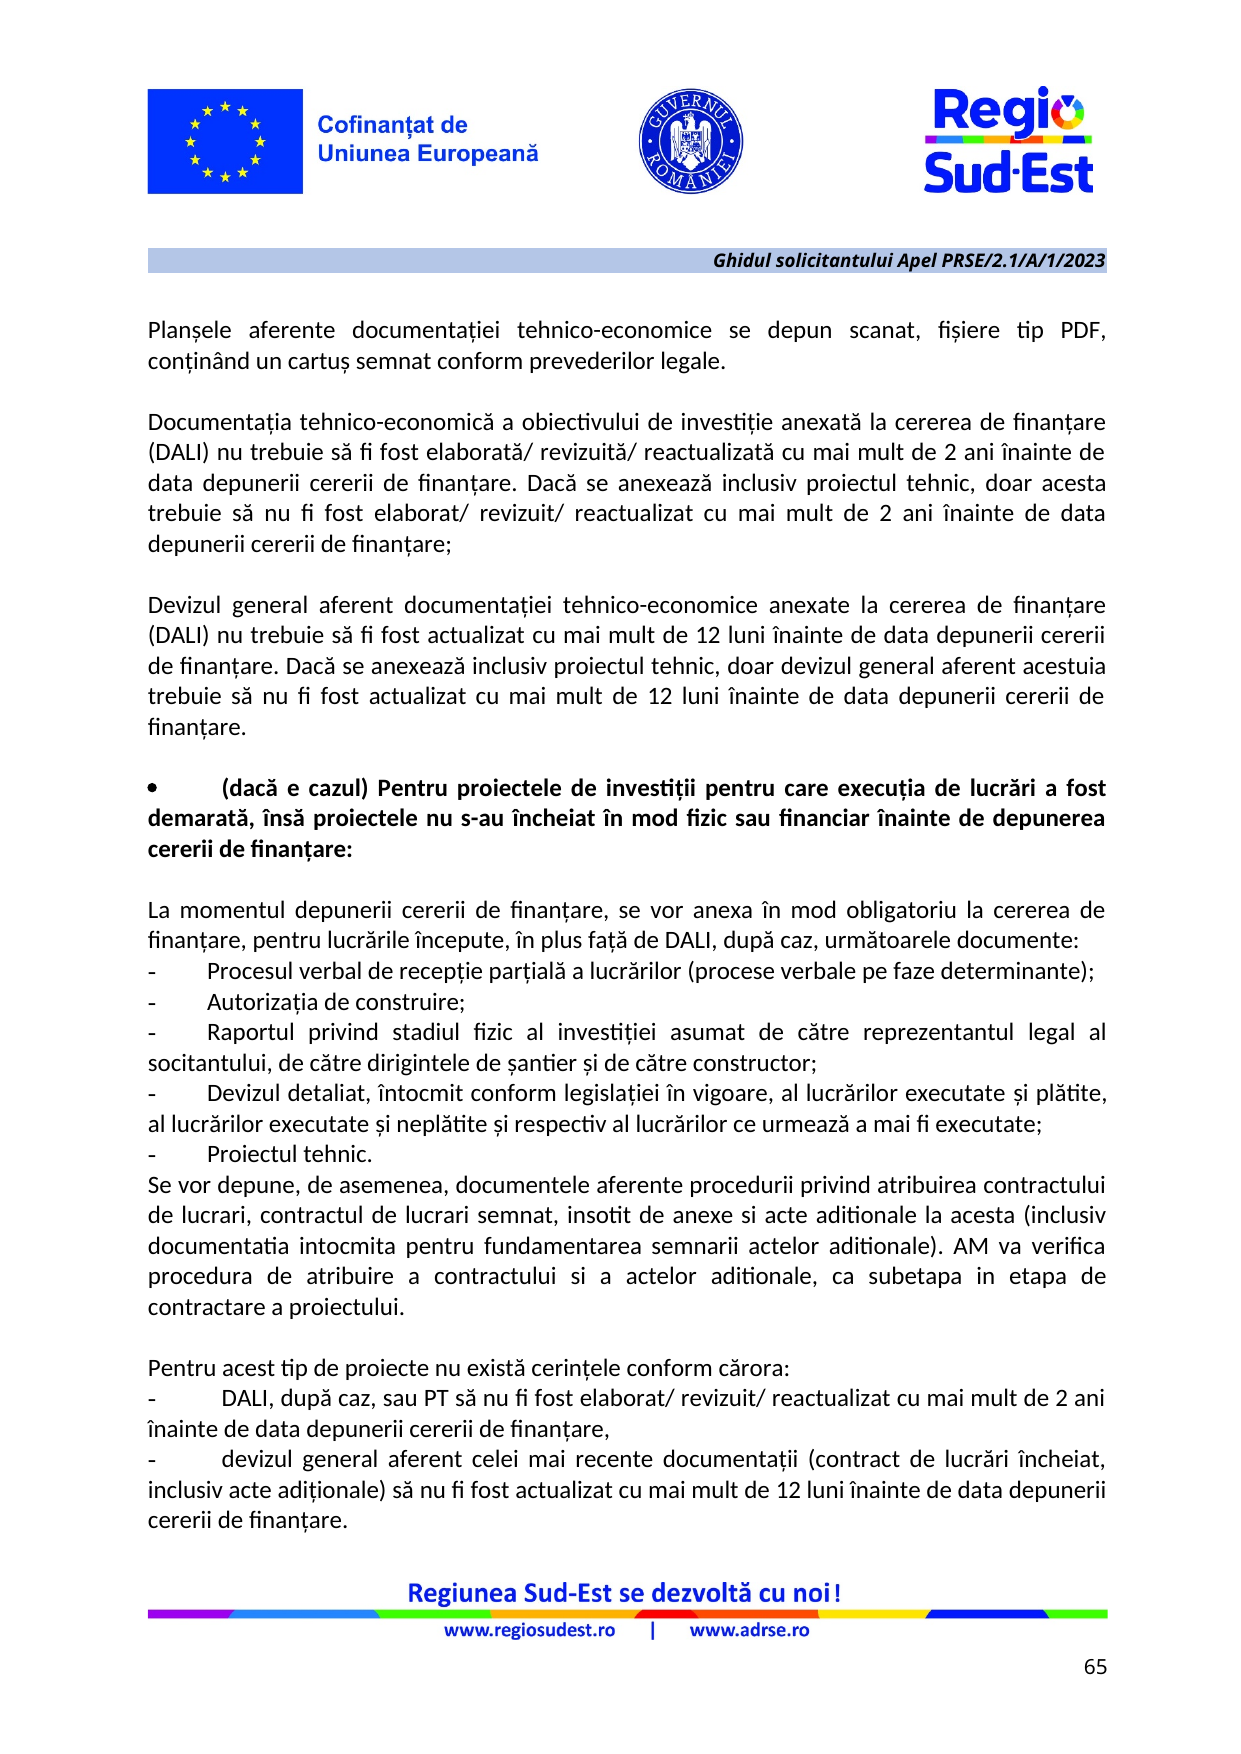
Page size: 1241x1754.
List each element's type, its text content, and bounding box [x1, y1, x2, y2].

list (dacă e cazul) Pentru proiectele de investiţii pentru care execuţia de lucrări a fost demarată, însă proiectele nu s-au încheiat în mod fizic sau financiar înainte de depunerea cererii de finanțare: [148, 772, 1107, 864]
list Procesul verbal de recepţie parţială a lucrărilor (procese verbale pe faze determinante); [148, 955, 1107, 986]
picture [147, 86, 1093, 195]
text Devizul general aferent documentației tehnico-economice anexate la cererea de finanțare (DALI) nu trebuie să fi fost actualizat cu mai mult de 12 luni înainte de data depunerii cererii de finanţare. Dacă se anexează inclusiv proiectul tehnic, doar devizul general aferent acestuia trebuie să nu fi fost actualizat cu mai mult de 12 luni înainte de data depunerii cererii de finanțare. [148, 589, 1107, 742]
text Se vor depune, de asemenea, documentele aferente procedurii privind atribuirea contractului de lucrari, contractul de lucrari semnat, insotit de anexe si acte aditionale la acesta (inclusiv documentatia intocmita pentru fundamentarea semnarii actelor aditionale). AM va verifica procedura de atribuire a contractului si a actelor aditionale, ca subetapa in etapa de contractare a proiectului. [148, 1169, 1107, 1321]
list devizul general aferent celei mai recente documentații (contract de lucrări încheiat, inclusiv acte adiționale) să nu fi fost actualizat cu mai mult de 12 luni înainte de data depunerii cererii de finanţare. [148, 1443, 1107, 1535]
list Raportul privind stadiul fizic al investiţiei asumat de către reprezentantul legal al socitantului, de către dirigintele de şantier şi de către constructor; [148, 1016, 1107, 1077]
text Documentaţia tehnico-economică a obiectivului de investiție anexată la cererea de finanțare (DALI) nu trebuie să fi fost elaborată/ revizuită/ reactualizată cu mai mult de 2 ani înainte de data depunerii cererii de finanţare. Dacă se anexează inclusiv proiectul tehnic, doar acesta trebuie să nu fi fost elaborat/ revizuit/ reactualizat cu mai mult de 2 ani înainte de data depunerii cererii de finanţare; [148, 406, 1107, 558]
picture [147, 1582, 1108, 1640]
text La momentul depunerii cererii de finanțare, se vor anexa în mod obligatoriu la cererea de finanțare, pentru lucrările începute, în plus față de DALI, după caz, următoarele documente: [148, 894, 1107, 955]
list Autorizaţia de construire; [148, 986, 1107, 1016]
list Proiectul tehnic. [148, 1138, 1107, 1169]
text Planșele aferente documentației tehnico-economice se depun scanat, fișiere tip PDF, conținând un cartuș semnat conform prevederilor legale. [148, 314, 1107, 375]
list Devizul detaliat, întocmit conform legislaţiei în vigoare, al lucrărilor executate şi plătite, al lucrărilor executate şi neplătite şi respectiv al lucrărilor ce urmează a mai fi executate; [148, 1077, 1107, 1138]
text Pentru acest tip de proiecte nu există cerințele conform cărora: [148, 1352, 1107, 1382]
list DALI, după caz, sau PT să nu fi fost elaborat/ revizuit/ reactualizat cu mai mult de 2 ani înainte de data depunerii cererii de finanţare, [148, 1382, 1107, 1443]
